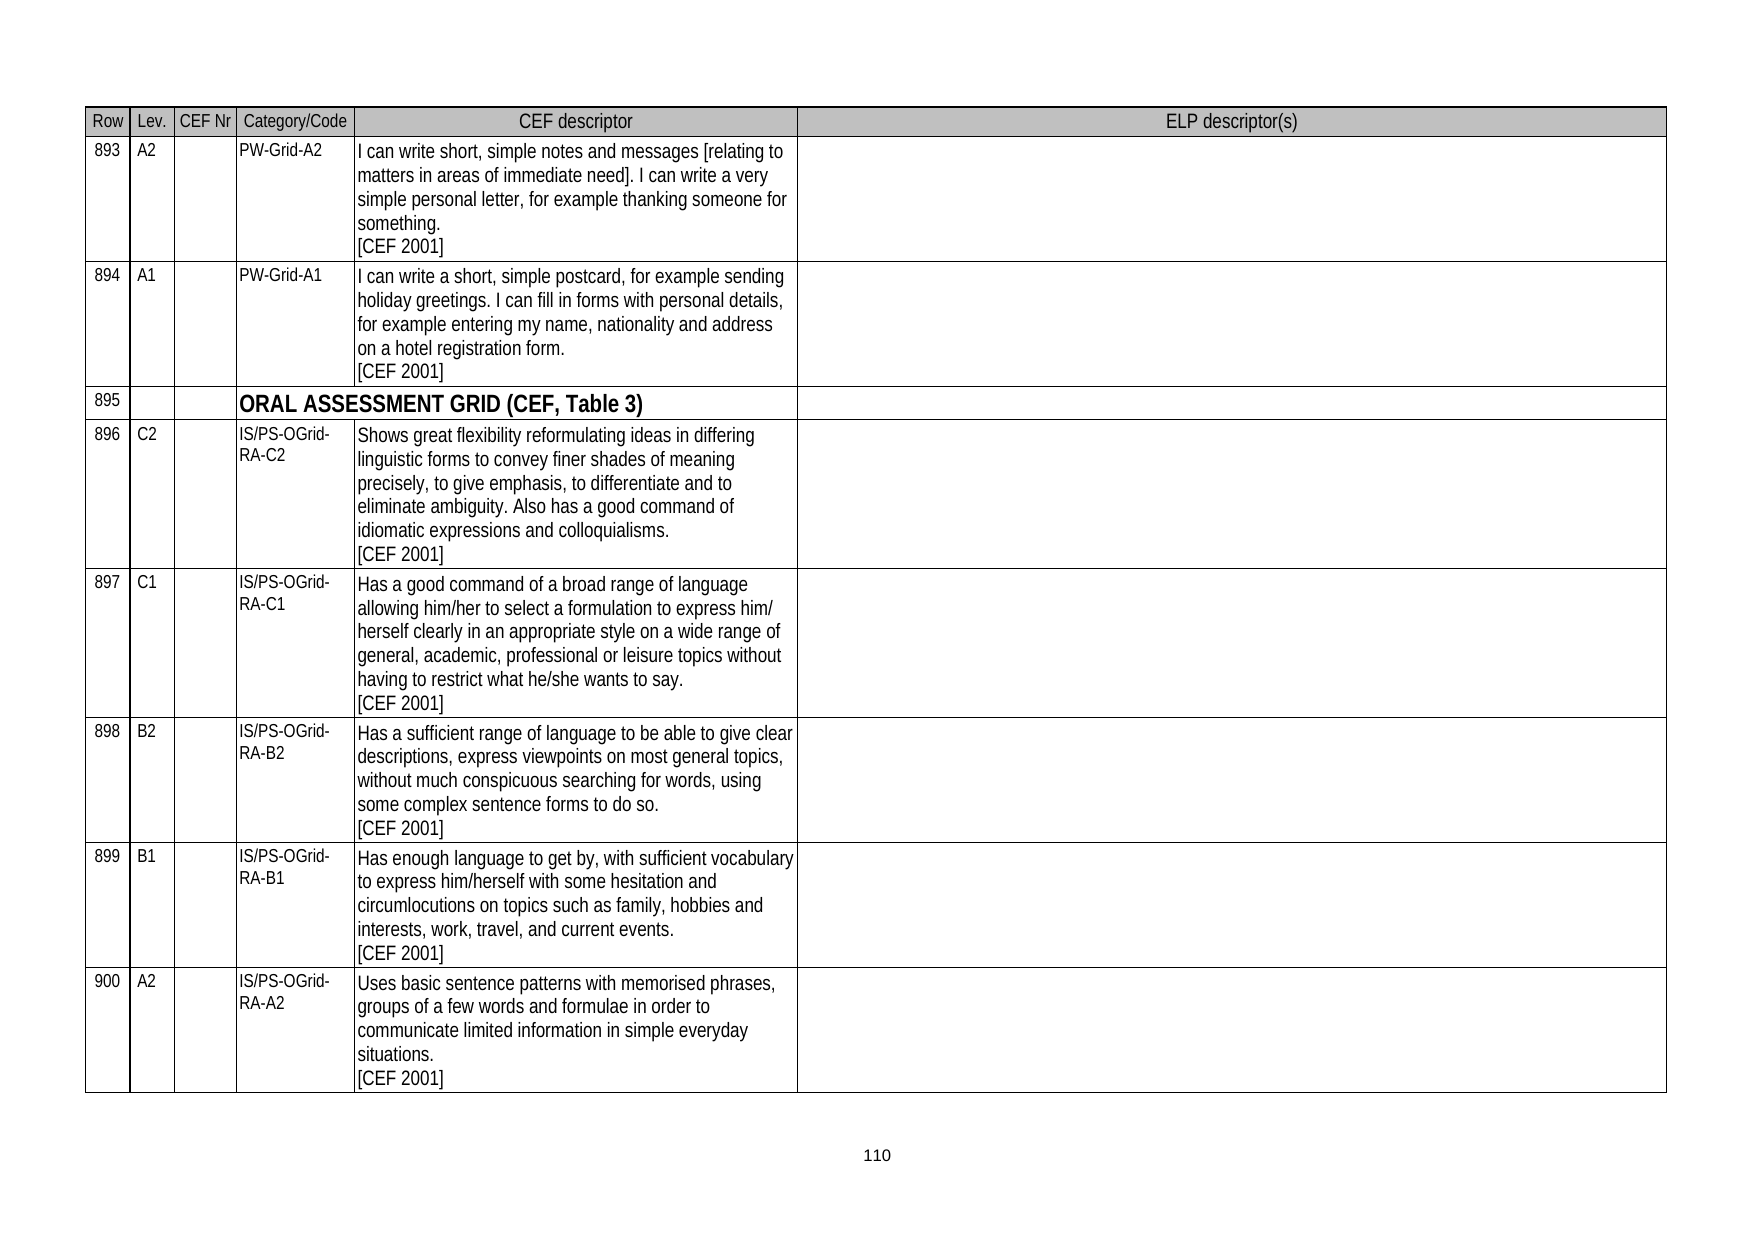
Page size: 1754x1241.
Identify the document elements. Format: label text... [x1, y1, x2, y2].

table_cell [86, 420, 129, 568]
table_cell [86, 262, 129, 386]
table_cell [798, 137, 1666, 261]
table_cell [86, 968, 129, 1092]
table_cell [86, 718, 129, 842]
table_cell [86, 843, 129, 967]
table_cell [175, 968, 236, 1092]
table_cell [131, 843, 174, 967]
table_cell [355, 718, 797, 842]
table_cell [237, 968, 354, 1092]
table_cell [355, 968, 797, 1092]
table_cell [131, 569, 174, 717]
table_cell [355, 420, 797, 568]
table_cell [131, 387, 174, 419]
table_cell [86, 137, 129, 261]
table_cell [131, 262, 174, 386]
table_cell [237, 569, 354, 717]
table_header Row [86, 108, 129, 136]
table_header Lev. [131, 108, 174, 136]
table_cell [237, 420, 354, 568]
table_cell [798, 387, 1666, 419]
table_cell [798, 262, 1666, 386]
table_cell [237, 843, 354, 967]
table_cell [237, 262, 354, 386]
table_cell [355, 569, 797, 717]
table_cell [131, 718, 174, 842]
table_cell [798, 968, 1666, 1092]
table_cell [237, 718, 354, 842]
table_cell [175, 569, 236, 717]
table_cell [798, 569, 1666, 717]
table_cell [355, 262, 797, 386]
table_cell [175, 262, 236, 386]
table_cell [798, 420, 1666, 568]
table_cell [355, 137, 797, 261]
table_header CEF descriptor [355, 108, 797, 136]
table_header CEF Nr [175, 108, 236, 136]
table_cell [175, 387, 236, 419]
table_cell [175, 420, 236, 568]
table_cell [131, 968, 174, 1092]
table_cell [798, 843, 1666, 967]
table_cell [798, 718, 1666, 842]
table_header ELP descriptor(s) [798, 108, 1666, 136]
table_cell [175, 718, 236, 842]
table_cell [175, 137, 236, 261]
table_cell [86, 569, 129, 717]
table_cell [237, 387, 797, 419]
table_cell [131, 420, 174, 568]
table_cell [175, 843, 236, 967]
table_header Category/Code [237, 108, 354, 136]
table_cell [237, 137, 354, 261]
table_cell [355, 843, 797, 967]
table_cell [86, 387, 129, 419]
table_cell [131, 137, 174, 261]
